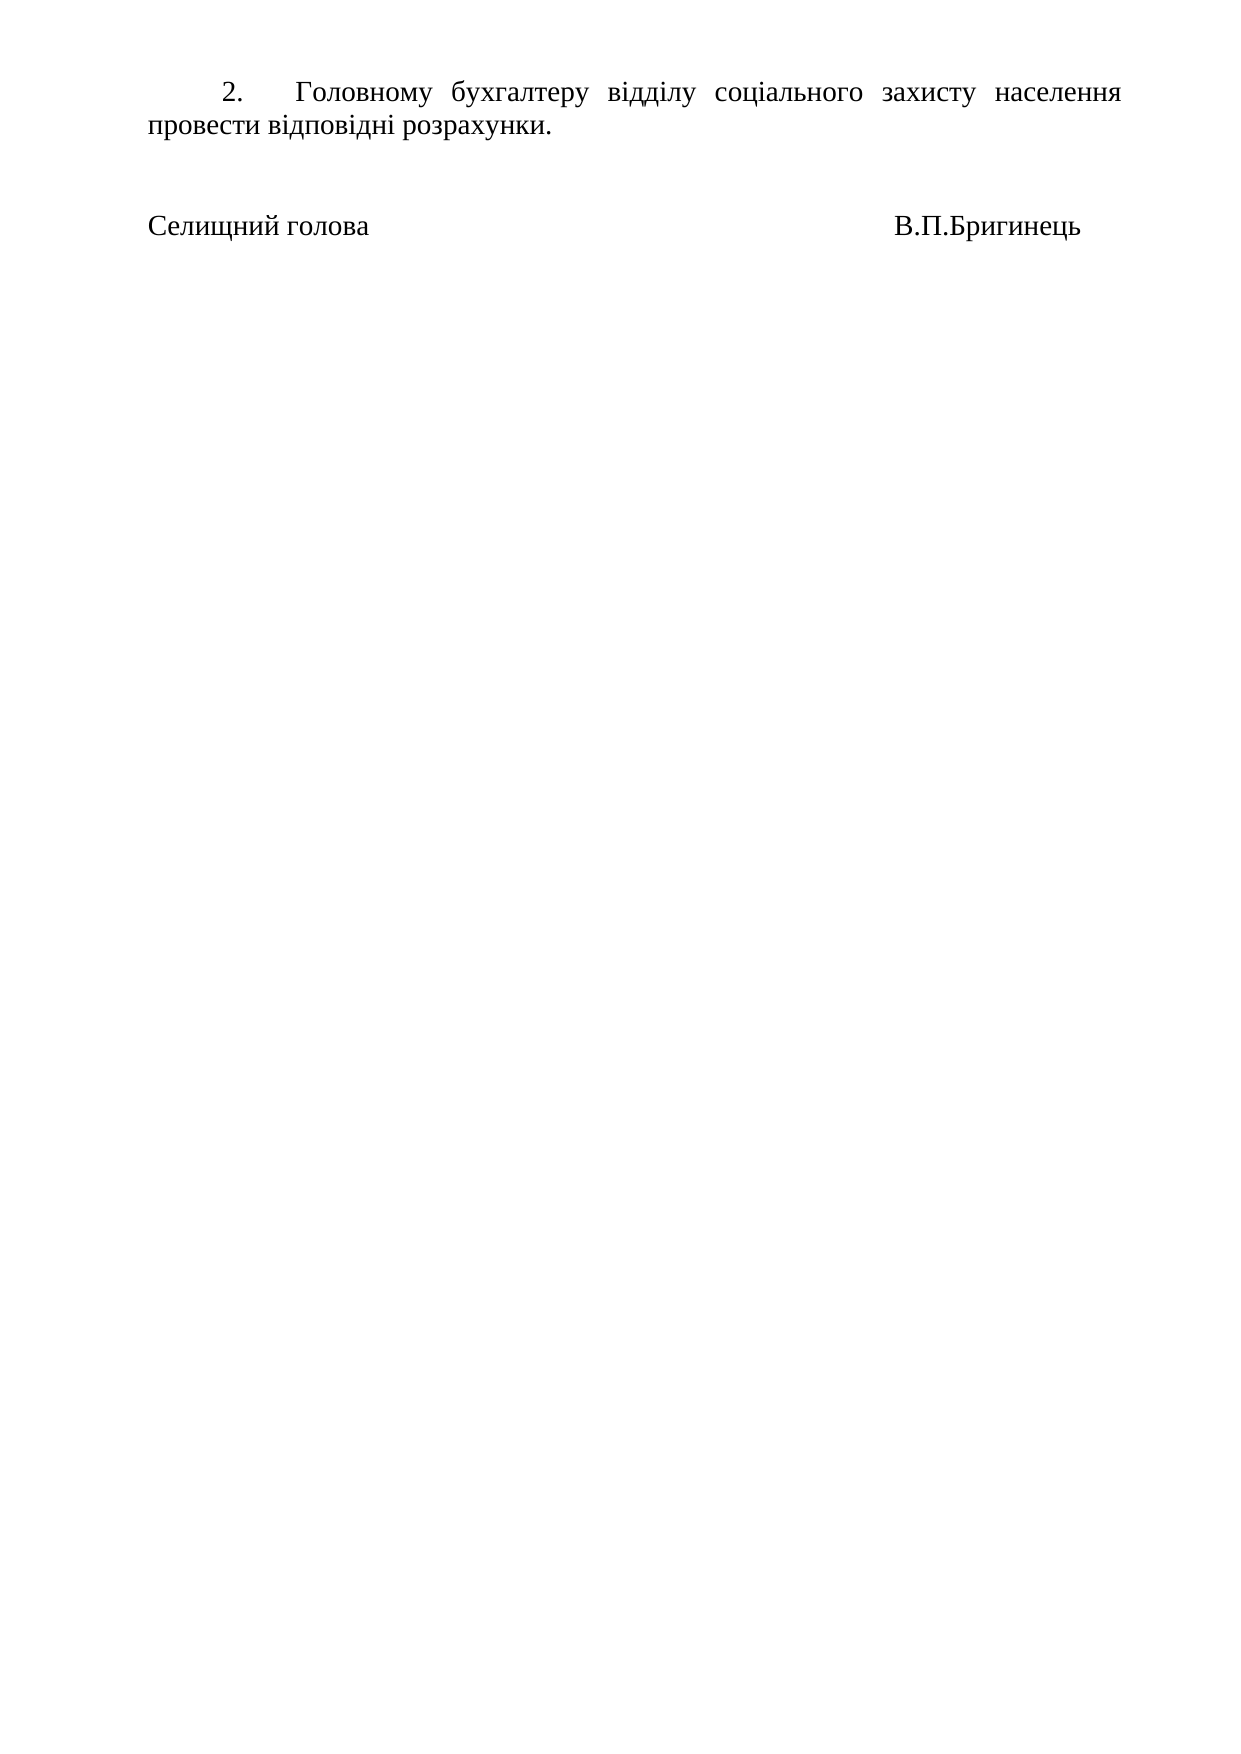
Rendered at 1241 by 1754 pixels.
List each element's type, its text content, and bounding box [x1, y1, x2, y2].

text Селищний голова В.П.Бригинець [148, 208, 1113, 242]
list Головному бухгалтеру відділу соціального захисту населення провести відповідні розрахунки. [148, 74, 1122, 141]
